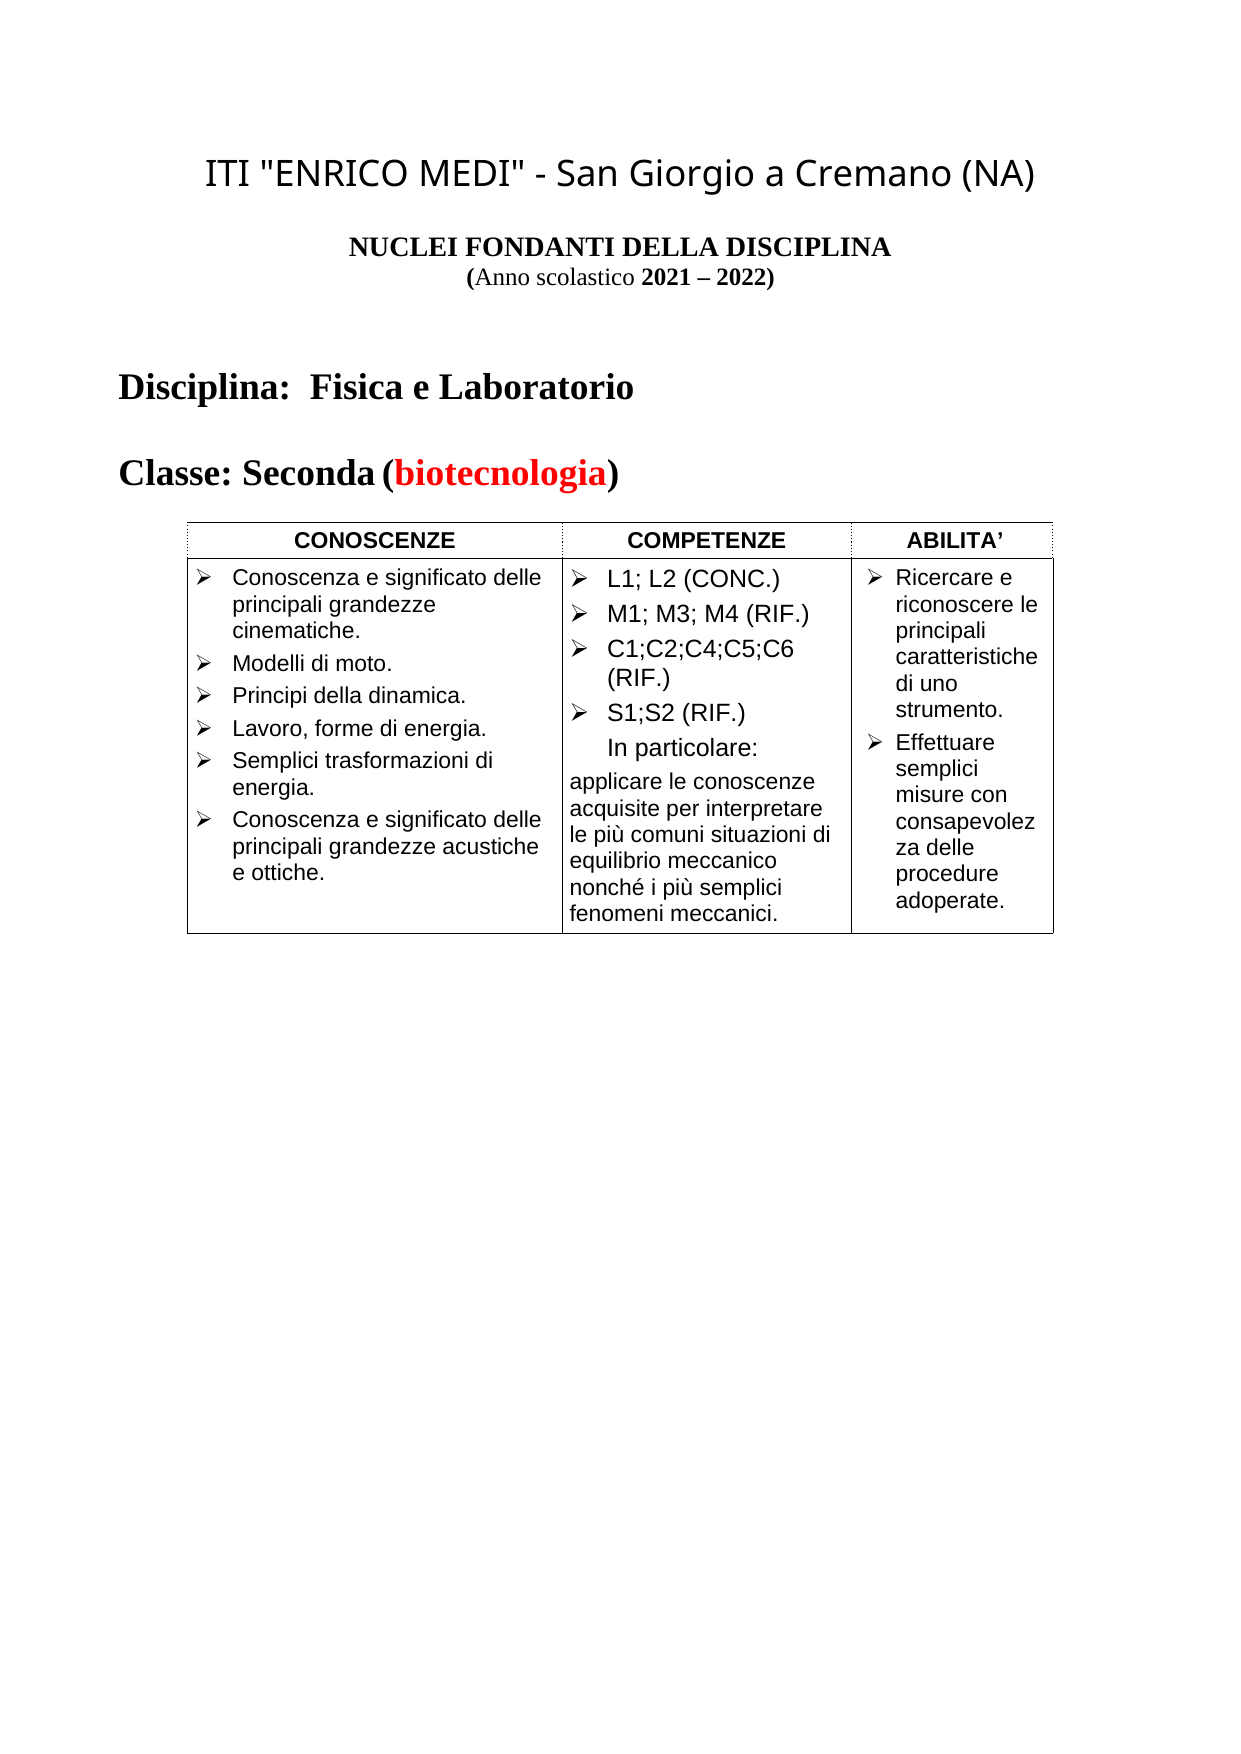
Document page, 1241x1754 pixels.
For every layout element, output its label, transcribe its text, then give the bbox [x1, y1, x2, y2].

table_header ABILITA’ [851, 523, 1053, 557]
subtitle Classe: Seconda (biotecnologia) [118, 450, 1122, 493]
table_cell Conoscenza e significato delle principali grandezze cinematiche. Modelli di moto. Principi della dinamica. Lavoro, forme di energia. Semplici trasformazioni di energia. Conoscenza e significato delle principali grandezze acustiche e ottiche. [188, 559, 562, 933]
table_cell Ricercare e riconoscere le principali caratteristiche di uno strumento. Effettuare semplici misure con consapevolezza delle procedure adoperate. [852, 558, 1053, 933]
subtitle Disciplina: Fisica e Laboratorio [118, 364, 1122, 407]
subtitle (Anno scolastico 2021 – 2022) [118, 262, 1122, 291]
table_header COMPETENZE [562, 523, 851, 557]
table_cell L1; L2 (CONC.) M1; M3; M4 (RIF.) C1;C2;C4;C5;C6 (RIF.) S1;S2 (RIF.) In particolare: applicare le conoscenze acquisite per interpretare le più comuni situazioni di equilibrio meccanico nonché i più semplici fenomeni meccanici. [563, 559, 851, 933]
text ITI "ENRICO MEDI" - San Giorgio a Cremano (NA) [118, 148, 1122, 197]
text NUCLEI FONDANTI DELLA DISCIPLINA [118, 230, 1122, 262]
table_header CONOSCENZE [187, 523, 562, 557]
